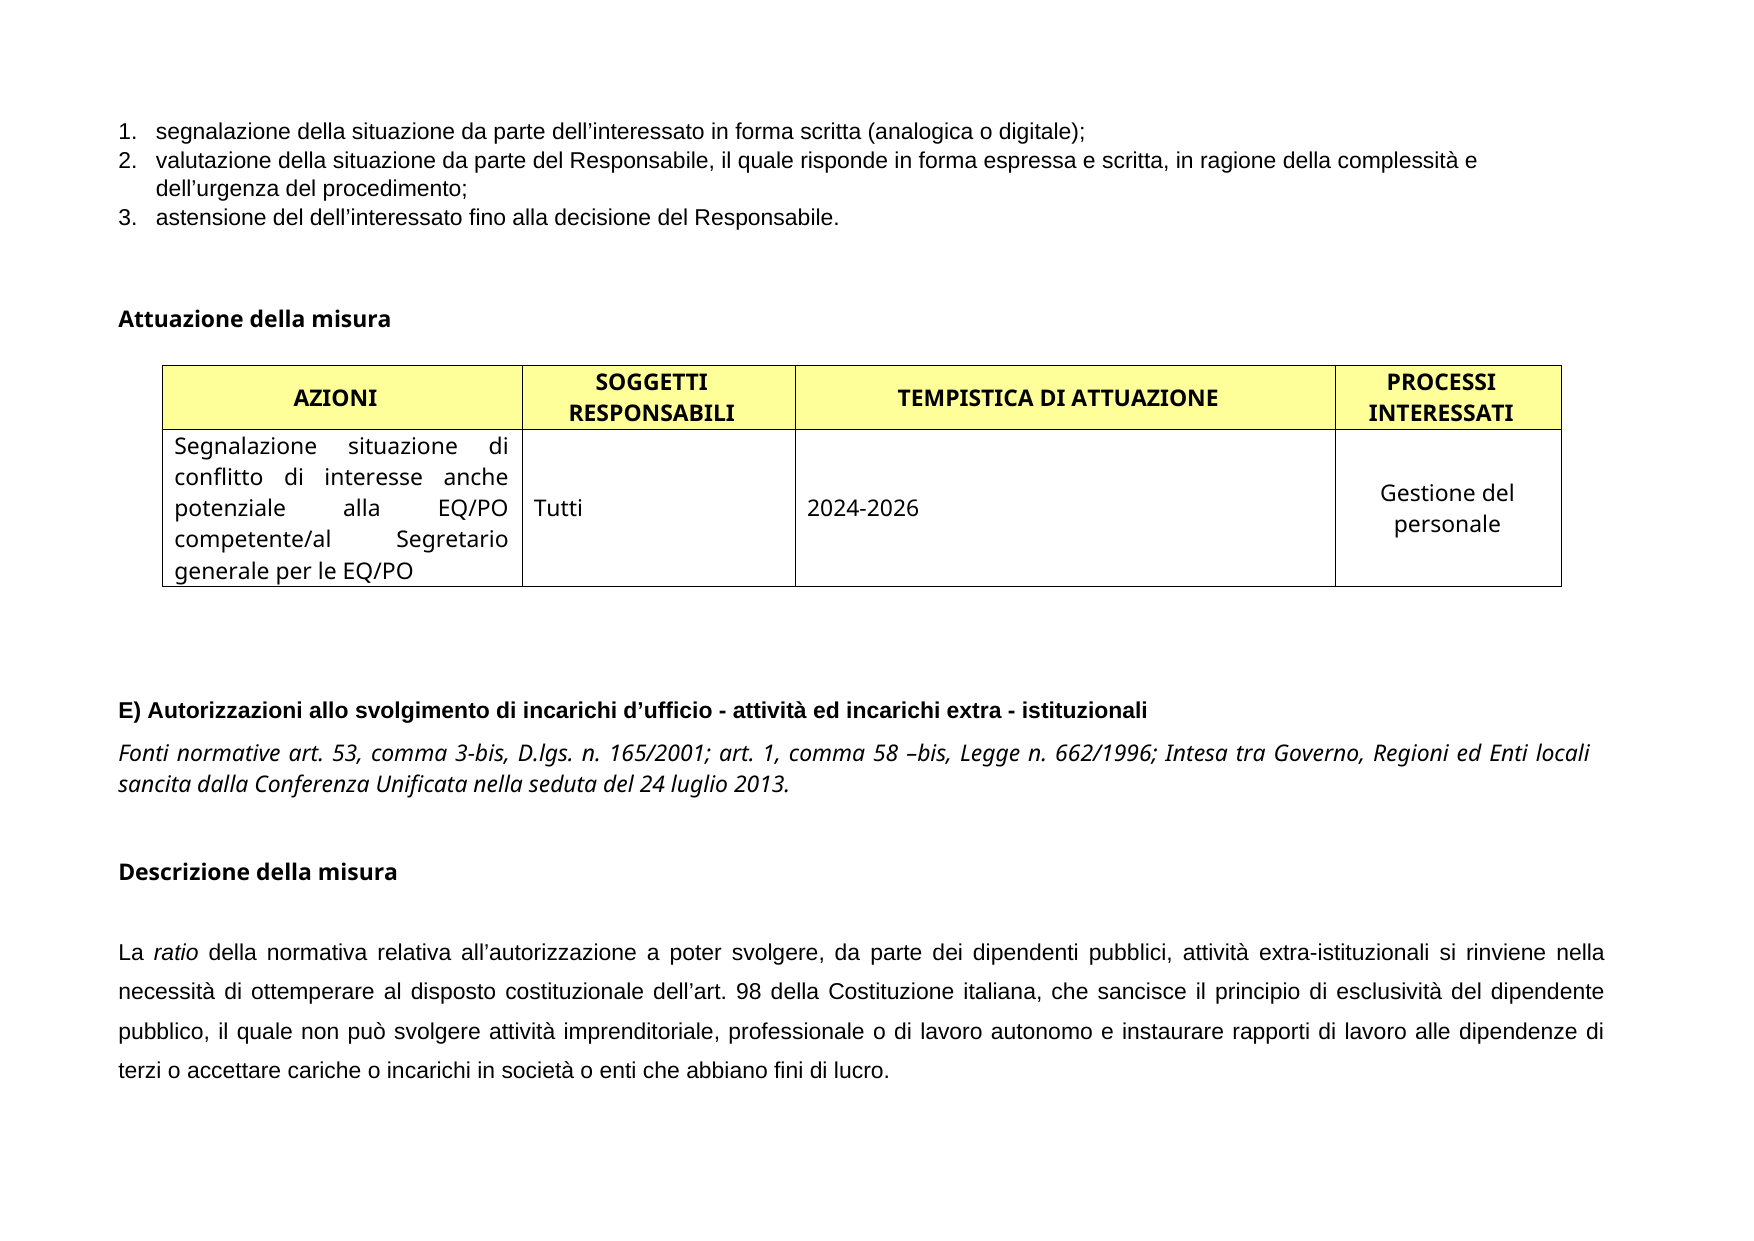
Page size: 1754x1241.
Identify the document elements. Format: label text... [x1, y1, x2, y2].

text Fonti normative art. 53, comma 3-bis, D.lgs. n. 165/2001; art. 1, comma 58 –bis, Legge n. 662/1996; Intesa tra Governo, Regioni ed Enti locali sancita dalla Conferenza Unificata nella seduta del 24 luglio 2013. [118, 737, 1592, 799]
table_header PROCESSI INTERESSATI [1336, 366, 1561, 429]
table_header AZIONI [163, 366, 522, 429]
table_header TEMPISTICA DI ATTUAZIONE [796, 366, 1335, 429]
list valutazione della situazione da parte del Responsabile, il quale risponde in forma espressa e scritta, in ragione della complessità e dell’urgenza del procedimento; [118, 147, 1606, 201]
text La ratio della normativa relativa all’autorizzazione a poter svolgere, da parte dei dipendenti pubblici, attività extra-istituzionali si rinviene nella necessità di ottemperare al disposto costituzionale dell’art. 98 della Costituzione italiana, che sancisce il principio di esclusività del dipendente pubblico, il quale non può svolgere attività imprenditoriale, professionale o di lavoro autonomo e instaurare rapporti di lavoro alle dipendenze di terzi o accettare cariche o incarichi in società o enti che abbiano fini di lucro. [118, 939, 1606, 1083]
text Attuazione della misura [118, 303, 1592, 334]
text Descrizione della misura [118, 855, 1592, 887]
table_cell Segnalazione situazione di conflitto di interesse anche potenziale alla EQ/PO competente/al Segretario generale per le EQ/PO [163, 430, 522, 586]
table_cell 2024-2026 [796, 430, 1335, 586]
list segnalazione della situazione da parte dell’interessato in forma scritta (analogica o digitale); [118, 118, 1606, 144]
text E) Autorizzazioni allo svolgimento di incarichi d’ufficio - attività ed incarichi extra - istituzionali [118, 697, 1606, 723]
table_cell Tutti [523, 430, 795, 586]
table_cell Gestione del personale [1336, 430, 1561, 586]
list astensione del dell’interessato fino alla decisione del Responsabile. [118, 203, 1606, 230]
table_header SOGGETTI RESPONSABILI [523, 366, 795, 429]
